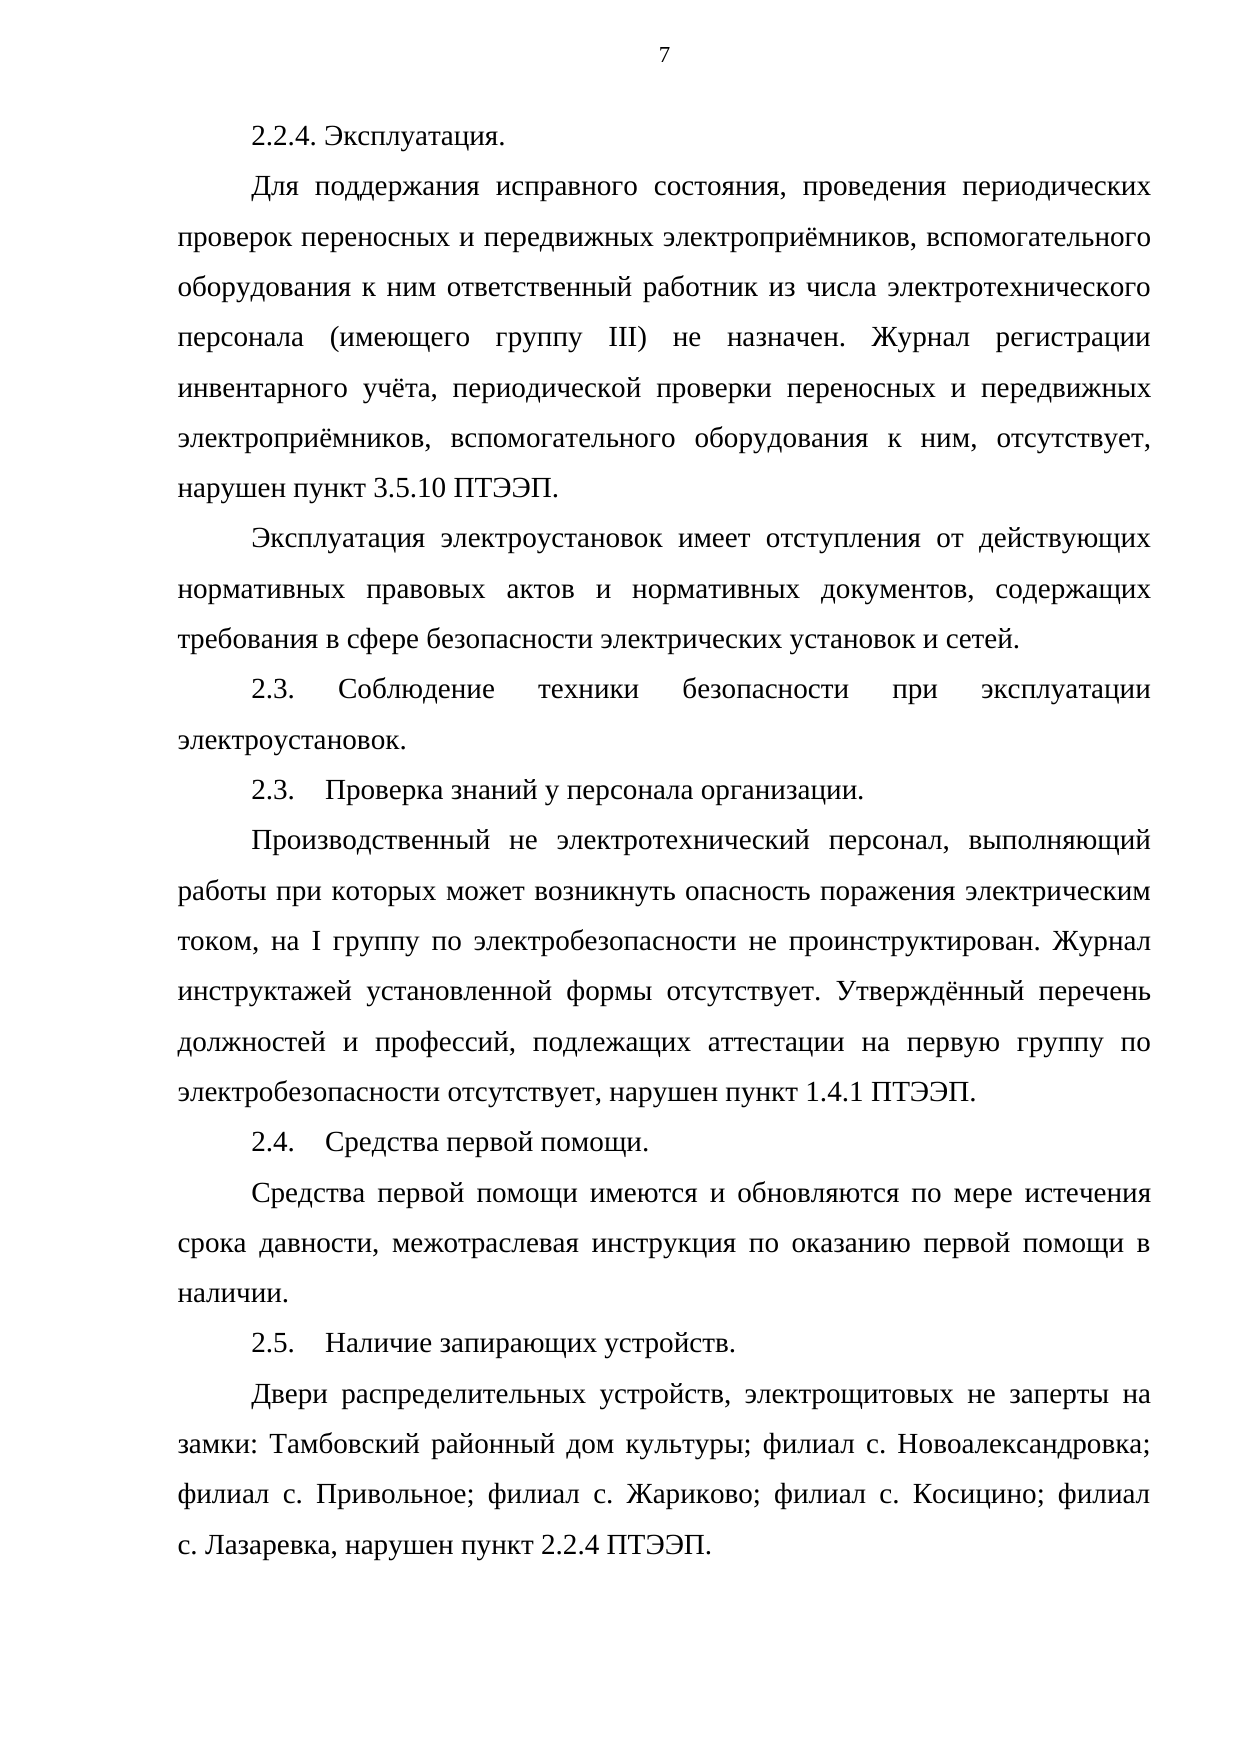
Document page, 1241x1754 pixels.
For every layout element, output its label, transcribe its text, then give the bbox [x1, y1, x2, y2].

text Эксплуатация электроустановок имеет отступления от действующих нормативных правовых актов и нормативных документов, содержащих требования в сфере безопасности электрических установок и сетей. [177, 521, 1152, 655]
text 2.2.4. Эксплуатация. [177, 118, 1152, 152]
list Средства первой помощи. [177, 1124, 1152, 1158]
list Проверка знаний у персонала организации. [177, 772, 1152, 806]
text Производственный не электротехнический персонал, выполняющий работы при которых может возникнуть опасность поражения электрическим током, на I группу по электробезопасности не проинструктирован. Журнал инструктажей установленной формы отсутствует. Утверждённый перечень должностей и профессий, подлежащих аттестации на первую группу по электробезопасности отсутствует, нарушен пункт 1.4.1 ПТЭЭП. [177, 822, 1152, 1108]
text Двери распределительных устройств, электрощитовых не заперты на замки: Тамбовский районный дом культуры; филиал с. Новоалександровка; филиал с. Привольное; филиал с. Жариково; филиал с. Косицино; филиал с. Лазаревка, нарушен пункт 2.2.4 ПТЭЭП. [177, 1376, 1152, 1560]
list Наличие запирающих устройств. [177, 1326, 1152, 1359]
text Для поддержания исправного состояния, проведения периодических проверок переносных и передвижных электроприёмников, вспомогательного оборудования к ним ответственный работник из числа электротехнического персонала (имеющего группу III) не назначен. Журнал регистрации инвентарного учёта, периодической проверки переносных и передвижных электроприёмников, вспомогательного оборудования к ним, отсутствует, нарушен пункт 3.5.10 ПТЭЭП. [177, 168, 1152, 504]
text Средства первой помощи имеются и обновляются по мере истечения срока давности, межотраслевая инструкция по оказанию первой помощи в наличии. [177, 1175, 1152, 1309]
text 2.3. Соблюдение техники безопасности при эксплуатации электроустановок. [177, 672, 1152, 755]
